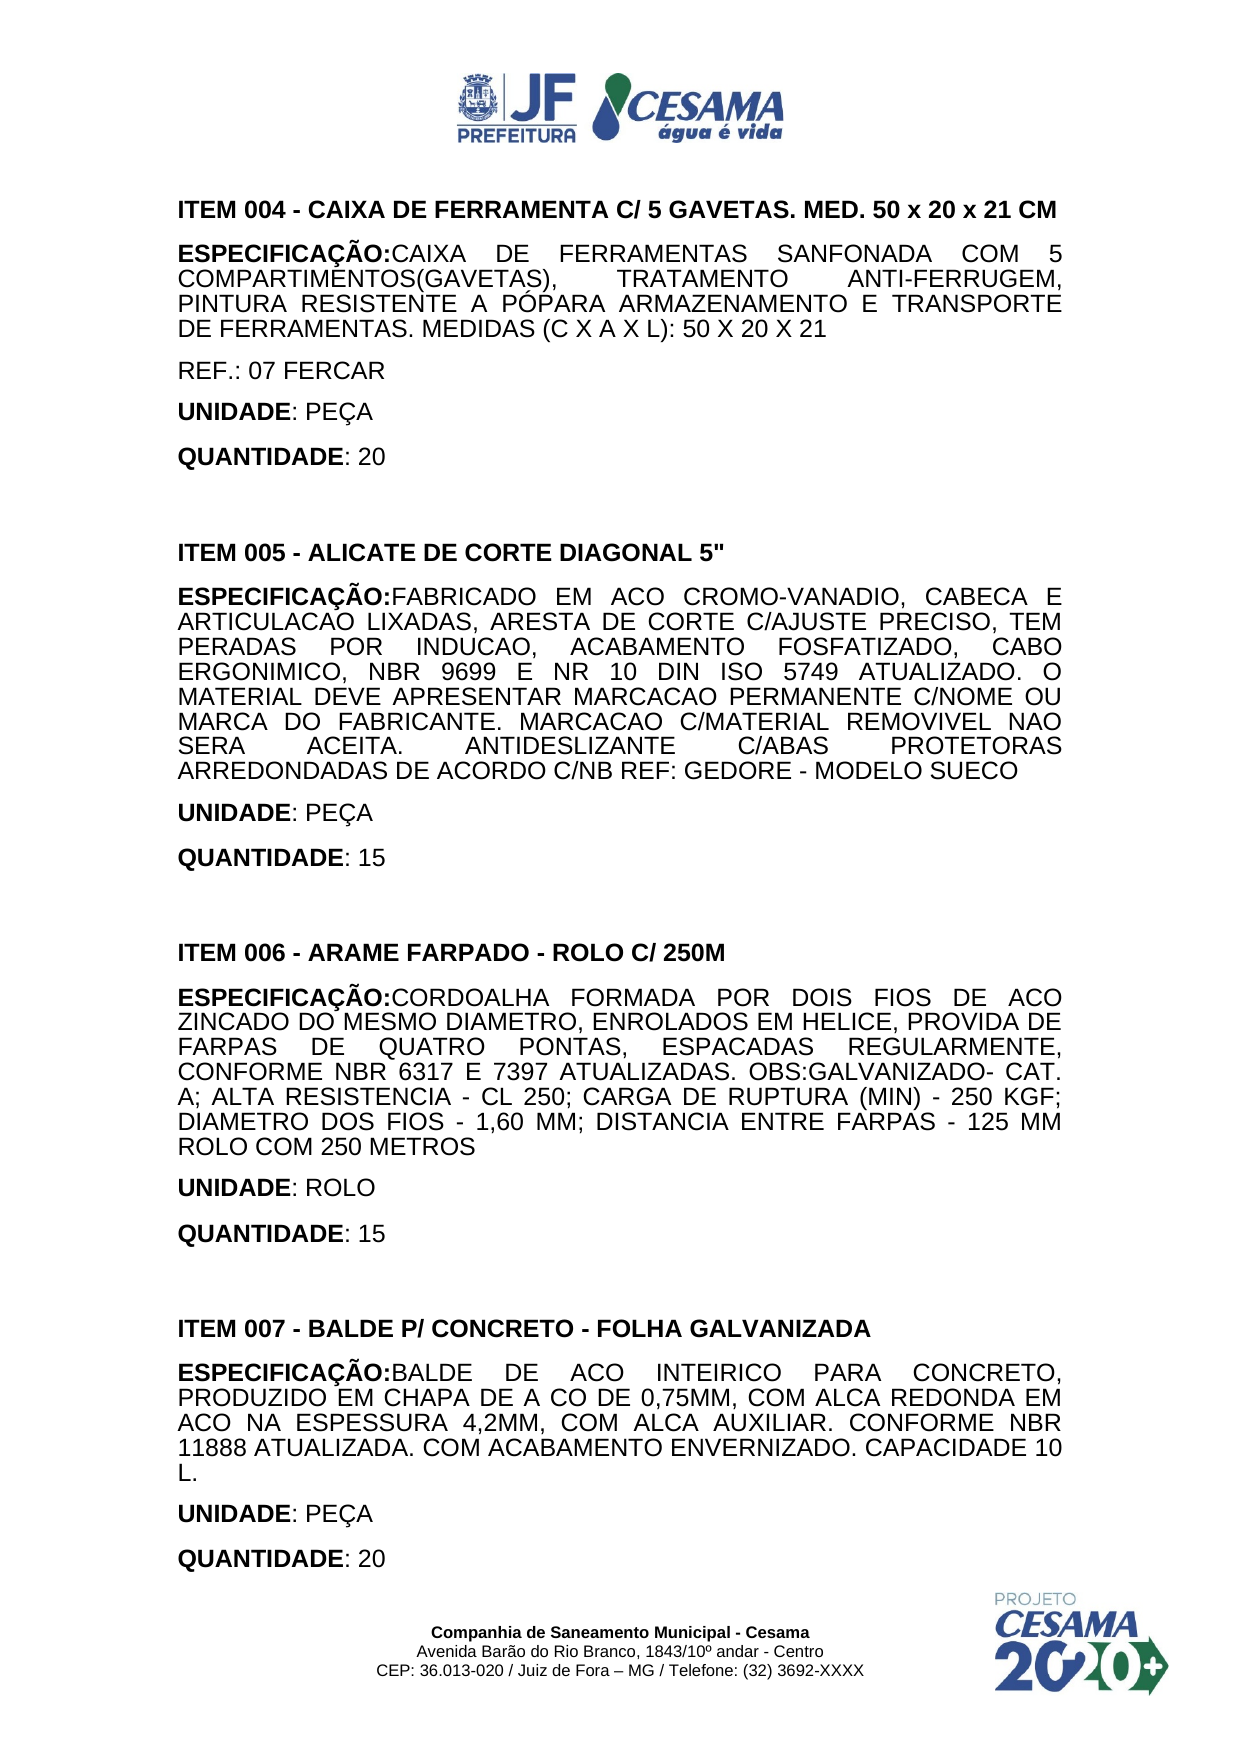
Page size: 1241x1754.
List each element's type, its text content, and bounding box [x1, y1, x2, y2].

text ITEM 004 - CAIXA DE FERRAMENTA C/ 5 GAVETAS. MED. 50 x 20 x 21 CM [177, 195, 1063, 224]
text QUANTIDADE: 20 [177, 442, 1063, 471]
text ESPECIFICAÇÃO:CAIXA DE FERRAMENTAS SANFONADA COM 5 COMPARTIMENTOS(GAVETAS), TRATAMENTO ANTI-FERRUGEM, PINTURA RESISTENTE A PÓPARA ARMAZENAMENTO E TRANSPORTE DE FERRAMENTAS. MEDIDAS (C X A X L): 50 X 20 X 21 [177, 243, 1063, 343]
picture [456, 73, 784, 143]
text UNIDADE: PEÇA [177, 1503, 1063, 1528]
text UNIDADE: PEÇA [177, 801, 1063, 826]
text ITEM 007 - BALDE P/ CONCRETO - FOLHA GALVANIZADA [177, 1314, 1063, 1343]
text ESPECIFICAÇÃO:FABRICADO EM ACO CROMO-VANADIO, CABECA E ARTICULACAO LIXADAS, ARESTA DE CORTE C/AJUSTE PRECISO, TEM PERADAS POR INDUCAO, ACABAMENTO FOSFATIZADO, CABO ERGONIMICO, NBR 9699 E NR 10 DIN ISO 5749 ATUALIZADO. O MATERIAL DEVE APRESENTAR MARCACAO PERMANENTE C/NOME OU MARCA DO FABRICANTE. MARCACAO C/MATERIAL REMOVIVEL NAO SERA ACEITA. ANTIDESLIZANTE C/ABAS PROTETORAS ARREDONDADAS DE ACORDO C/NB REF: GEDORE - MODELO SUECO [177, 586, 1063, 785]
text ESPECIFICAÇÃO:BALDE DE ACO INTEIRICO PARA CONCRETO, PRODUZIDO EM CHAPA DE A CO DE 0,75MM, COM ALCA REDONDA EM ACO NA ESPESSURA 4,2MM, COM ALCA AUXILIAR. CONFORME NBR 11888 ATUALIZADA. COM ACABAMENTO ENVERNIZADO. CAPACIDADE 10 L. [177, 1362, 1063, 1486]
text ESPECIFICAÇÃO:CORDOALHA FORMADA POR DOIS FIOS DE ACO ZINCADO DO MESMO DIAMETRO, ENROLADOS EM HELICE, PROVIDA DE FARPAS DE QUATRO PONTAS, ESPACADAS REGULARMENTE, CONFORME NBR 6317 E 7397 ATUALIZADAS. OBS:GALVANIZADO- CAT. A; ALTA RESISTENCIA - CL 250; CARGA DE RUPTURA (MIN) - 250 KGF; DIAMETRO DOS FIOS - 1,60 MM; DISTANCIA ENTRE FARPAS - 125 MM ROLO COM 250 METROS [177, 986, 1063, 1160]
text ITEM 005 - ALICATE DE CORTE DIAGONAL 5" [177, 538, 1063, 567]
text UNIDADE: PEÇA [177, 401, 1063, 426]
text QUANTIDADE: 15 [177, 843, 1063, 872]
text REF.: 07 FERCAR [177, 359, 1063, 384]
text ITEM 006 - ARAME FARPADO - ROLO C/ 250M [177, 938, 1063, 967]
text QUANTIDADE: 15 [177, 1218, 1063, 1247]
picture [995, 1592, 1169, 1696]
text UNIDADE: ROLO [177, 1177, 1063, 1202]
text QUANTIDADE: 20 [177, 1544, 1063, 1573]
